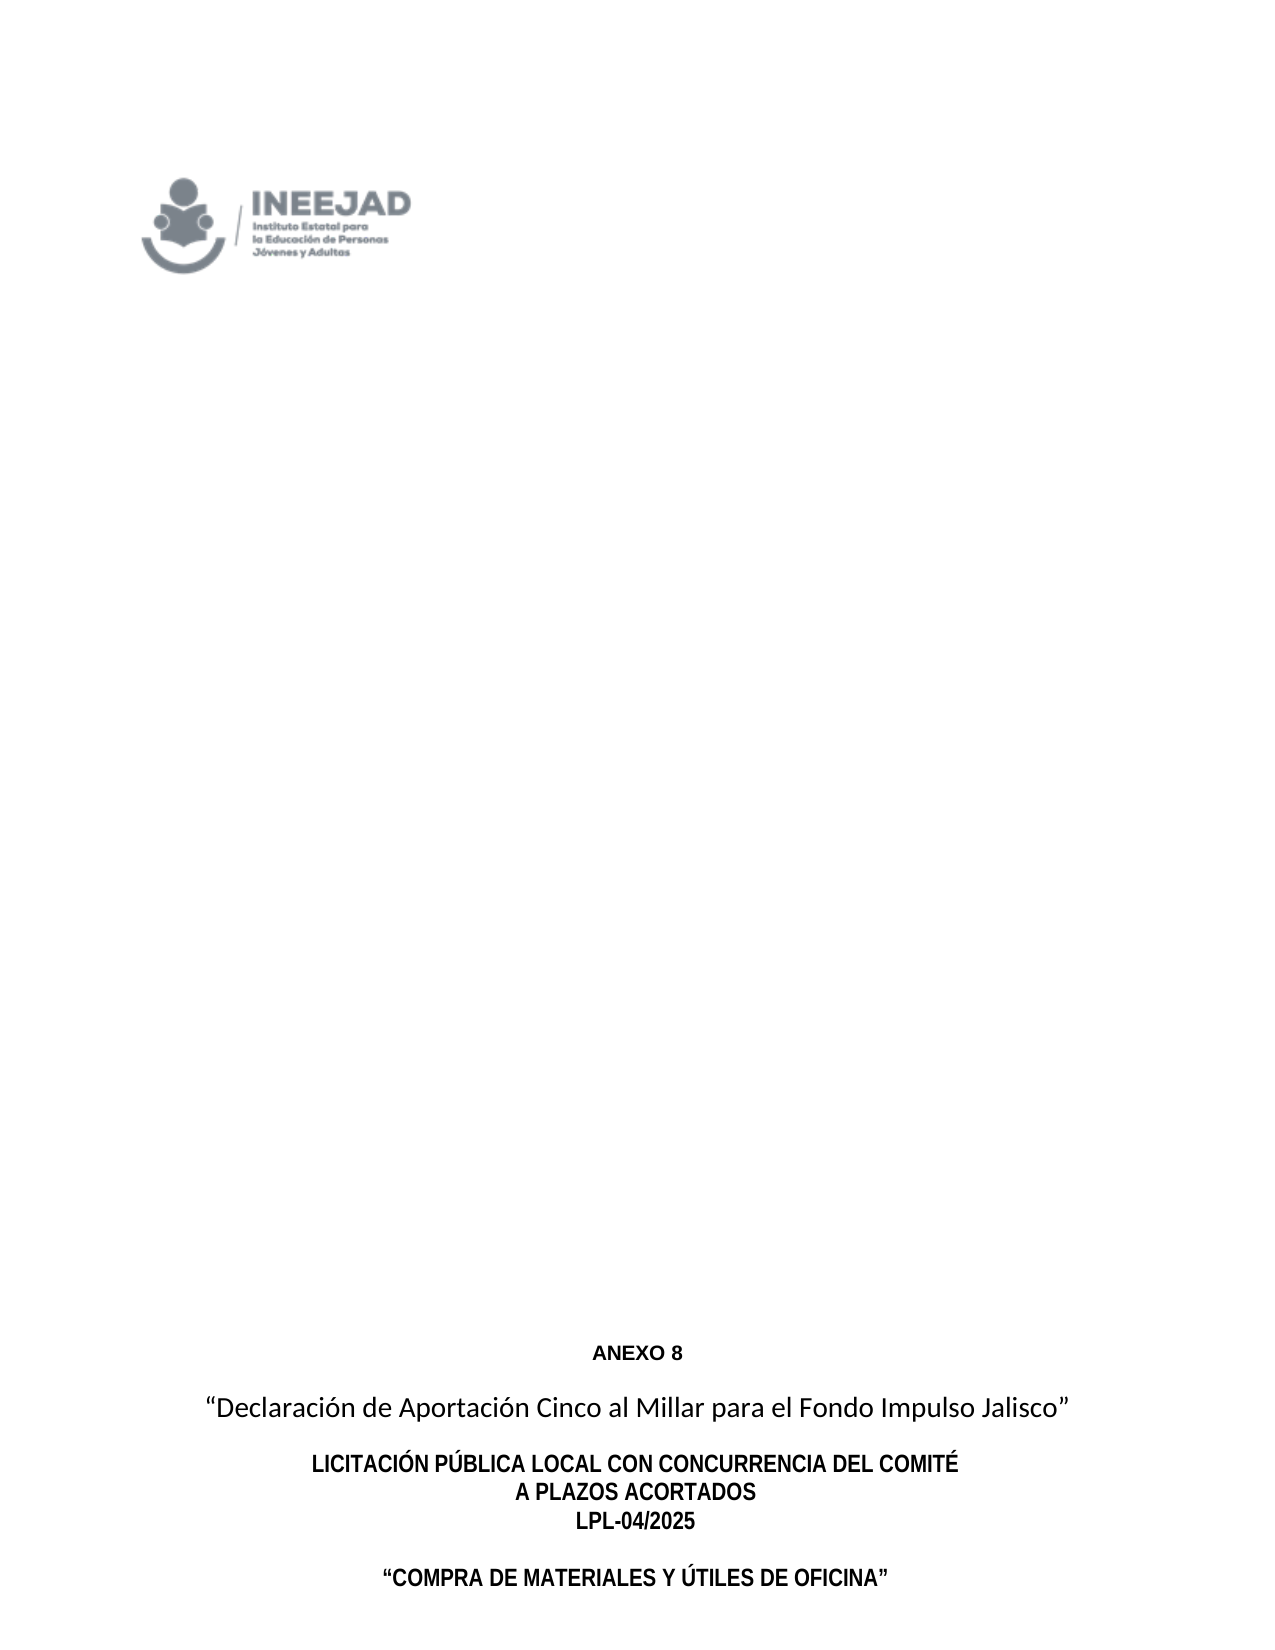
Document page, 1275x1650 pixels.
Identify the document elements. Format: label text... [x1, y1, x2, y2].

text A PLAZOS ACORTADOS [81, 1477, 1189, 1506]
text LICITACIÓN PÚBLICA LOCAL CON CONCURRENCIA DEL COMITÉ [81, 1449, 1189, 1477]
text “COMPRA DE MATERIALES Y ÚTILES DE OFICINA” [81, 1563, 1189, 1592]
text LPL-04/2025 [81, 1506, 1189, 1534]
text ANEXO 8 [86, 1341, 1189, 1365]
picture [81, 103, 1275, 1312]
text “Declaración de Aportación Cinco al Millar para el Fondo Impulso Jalisco” [85, 1389, 1189, 1425]
